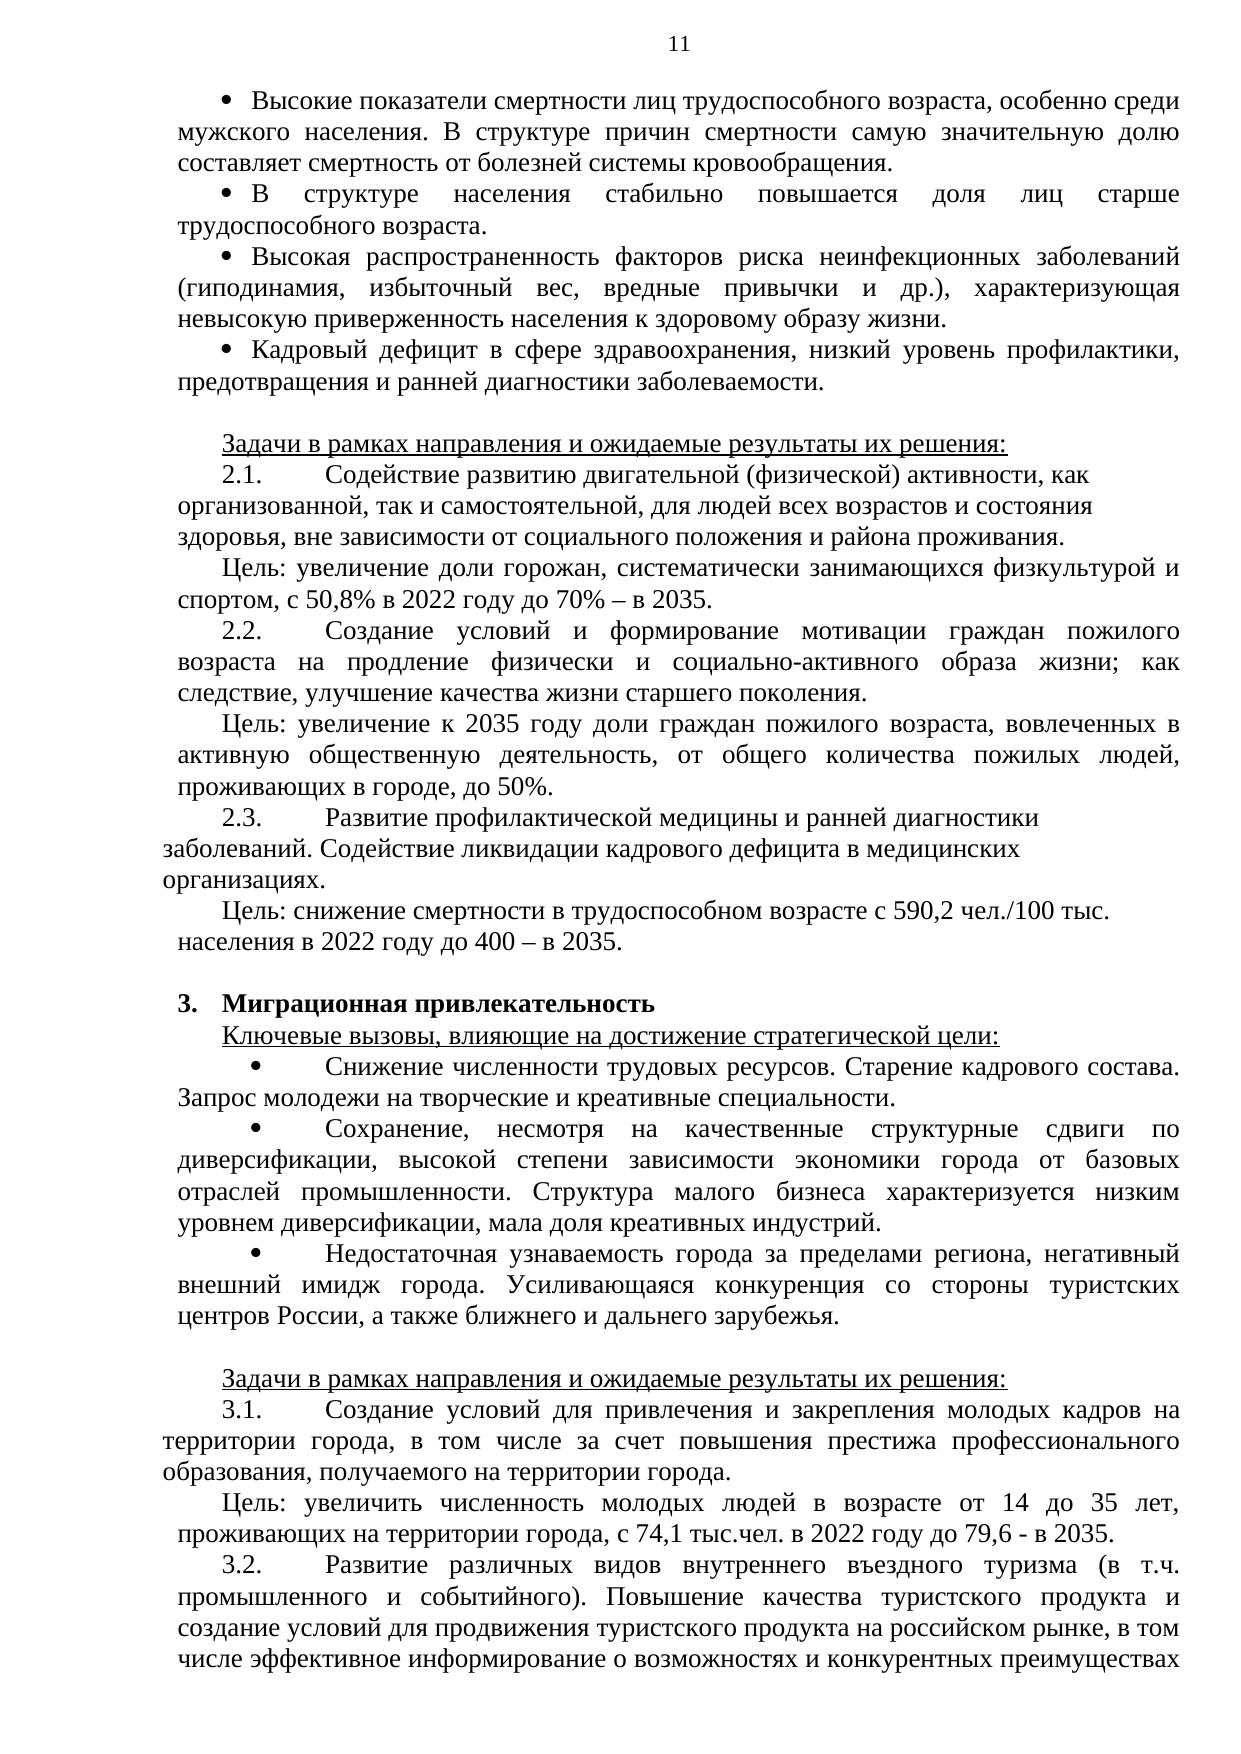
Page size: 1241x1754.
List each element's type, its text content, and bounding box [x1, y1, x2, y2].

list Кадровый дефицит в сфере здравоохранения, низкий уровень профилактики, предотвращения и ранней диагностики заболеваемости. [177, 333, 1181, 396]
list Содействие развитию двигательной (физической) активности, как организованной, так и самостоятельной, для людей всех возрастов и состояния здоровья, вне зависимости от социального положения и района проживания. [177, 458, 1181, 552]
list Снижение численности трудовых ресурсов. Старение кадрового состава. Запрос молодежи на творческие и креативные специальности. [177, 1050, 1181, 1112]
list Высокая распространенность факторов риска неинфекционных заболеваний (гиподинамия, избыточный вес, вредные привычки и др.), характеризующая невысокую приверженность населения к здоровому образу жизни. [177, 240, 1181, 333]
list Цель: снижение смертности в трудоспособном возрасте с 590,2 чел./100 тыс. населения в 2022 году до 400 – в 2035. [177, 894, 1181, 956]
list Цель: увеличить численность молодых людей в возрасте от 14 до 35 лет, проживающих на территории города, с 74,1 тыс.чел. в 2022 году до 79,6 - в 2035. [177, 1486, 1181, 1548]
list Миграционная привлекательность [177, 988, 1181, 1019]
list Сохранение, несмотря на качественные структурные сдвиги по диверсификации, высокой степени зависимости экономики города от базовых отраслей промышленности. Структура малого бизнеса характеризуется низким уровнем диверсификации, мала доля креативных индустрий. [177, 1112, 1181, 1237]
list Задачи в рамках направления и ожидаемые результаты их решения: [177, 427, 1181, 458]
list Развитие профилактической медицины и ранней диагностики заболеваний. Содействие ликвидации кадрового дефицита в медицинских организациях. [162, 801, 1181, 894]
list Цель: увеличение к 2035 году доли граждан пожилого возраста, вовлеченных в активную общественную деятельность, от общего количества пожилых людей, проживающих в городе, до 50%. [177, 707, 1181, 801]
list В структуре населения стабильно повышается доля лиц старше трудоспособного возраста. [177, 177, 1181, 240]
list Цель: увеличение доли горожан, систематически занимающихся физкультурой и спортом, с 50,8% в 2022 году до 70% – в 2035. [177, 552, 1181, 614]
list Создание условий и формирование мотивации граждан пожилого возраста на продление физически и социально-активного образа жизни; как следствие, улучшение качества жизни старшего поколения. [177, 614, 1181, 707]
list Ключевые вызовы, влияющие на достижение стратегической цели: [222, 1019, 1181, 1050]
list Создание условий для привлечения и закрепления молодых кадров на территории города, в том числе за счет повышения престижа профессионального образования, получаемого на территории города. [162, 1393, 1181, 1486]
list Задачи в рамках направления и ожидаемые результаты их решения: [222, 1362, 1181, 1393]
list Высокие показатели смертности лиц трудоспособного возраста, особенно среди мужского населения. В структуре причин смертности самую значительную долю составляет смертность от болезней системы кровообращения. [177, 84, 1181, 177]
list Недостаточная узнаваемость города за пределами региона, негативный внешний имидж города. Усиливающаяся конкуренция со стороны туристских центров России, а также ближнего и дальнего зарубежья. [177, 1237, 1181, 1331]
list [177, 1548, 1181, 1673]
